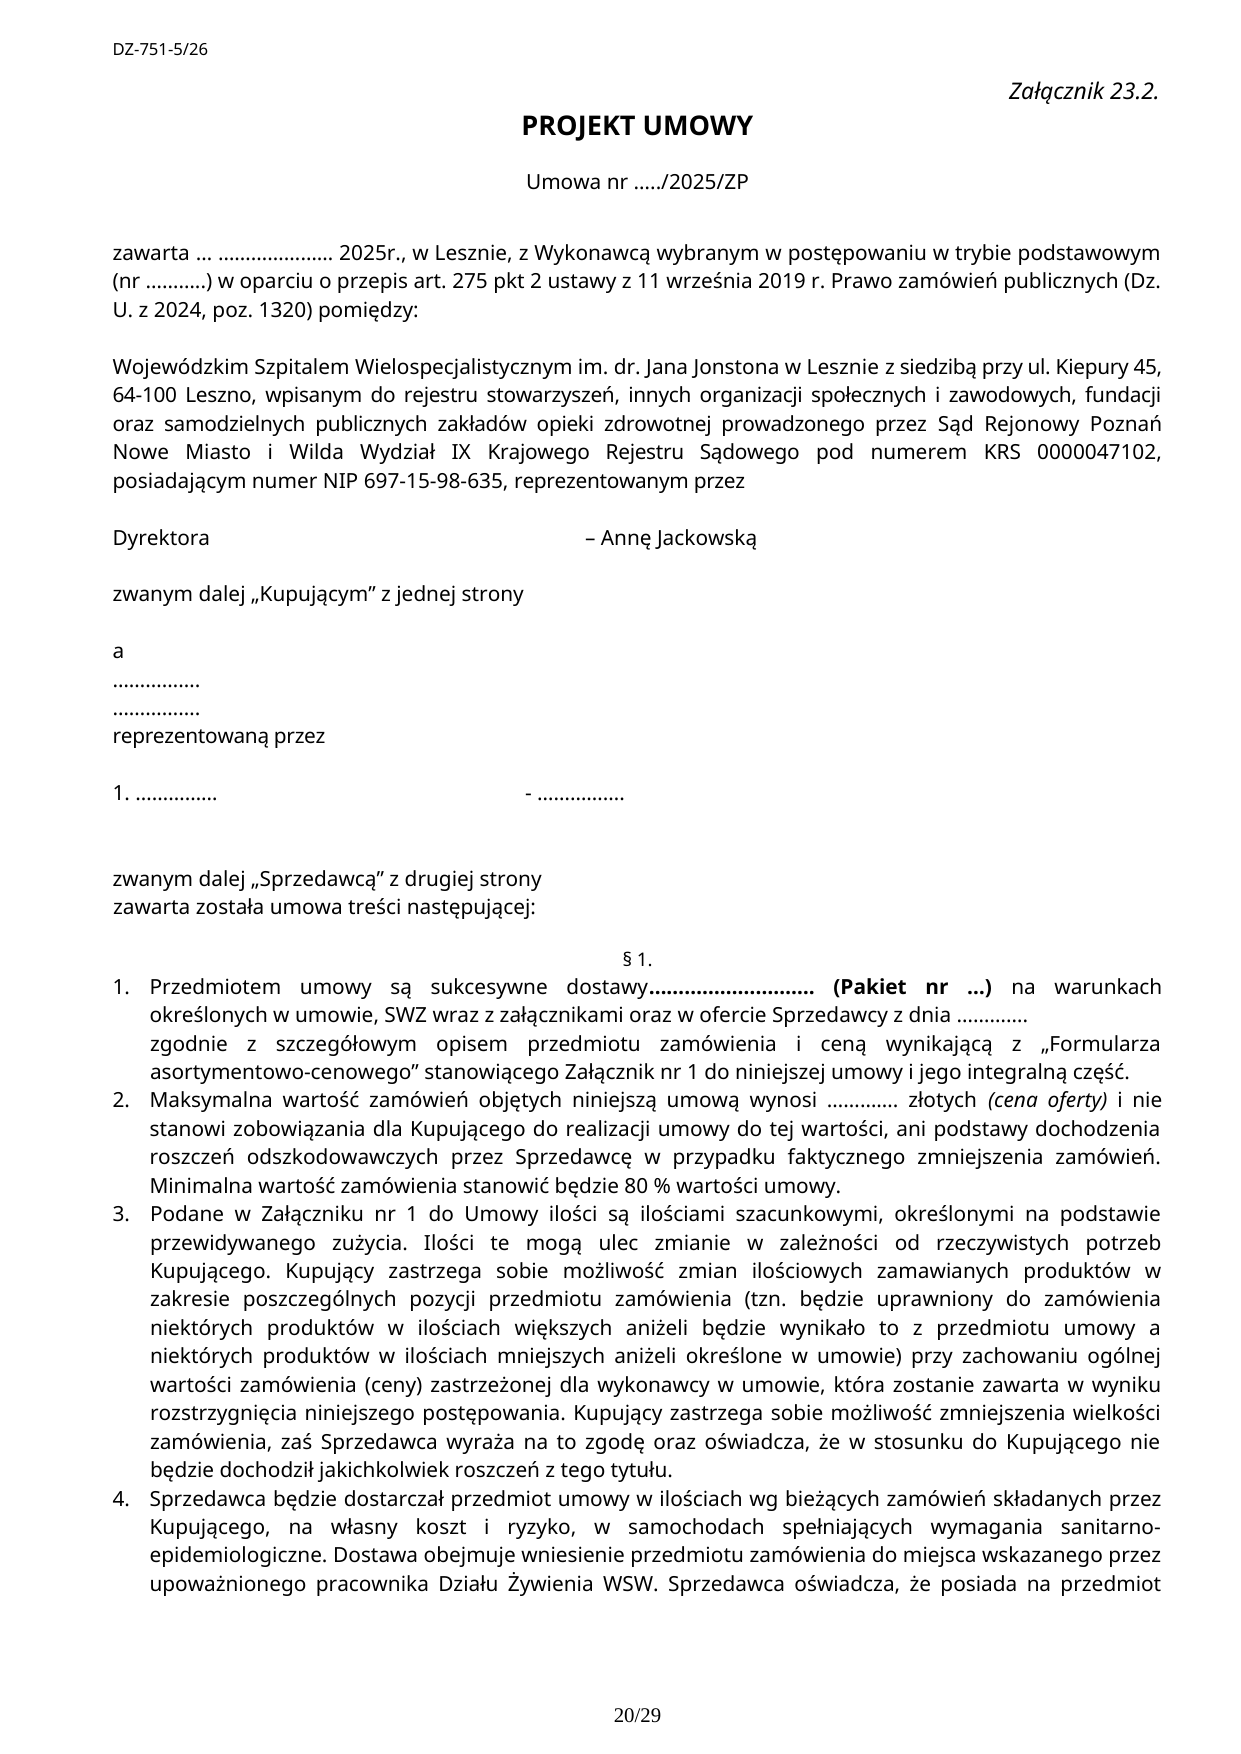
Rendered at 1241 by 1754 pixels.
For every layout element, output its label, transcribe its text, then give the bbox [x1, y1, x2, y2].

text ……………. [112, 665, 1162, 693]
text zawarta … ………………… 2025r., w Lesznie, z Wykonawcą wybranym w postępowaniu w trybie podstawowym (nr ………..) w oparciu o przepis art. 275 pkt 2 ustawy z 11 września 2019 r. Prawo zamówień publicznych (Dz. U. z 2024, poz. 1320) pomiędzy: [112, 238, 1162, 323]
text reprezentowaną przez [112, 722, 1162, 750]
text Załącznik 23.2. [112, 75, 1162, 106]
text Wojewódzkim Szpitalem Wielospecjalistycznym im. dr. Jana Jonstona w Lesznie z siedzibą przy ul. Kiepury 45, 64-100 Leszno, wpisanym do rejestru stowarzyszeń, innych organizacji społecznych i zawodowych, fundacji oraz samodzielnych publicznych zakładów opieki zdrowotnej prowadzonego przez Sąd Rejonowy Poznań Nowe Miasto i Wilda Wydział IX Krajowego Rejestru Sądowego pod numerem KRS 0000047102, posiadającym numer NIP 697-15-98-635, reprezentowanym przez [112, 352, 1162, 494]
text zawarta została umowa treści następującej: [113, 892, 1162, 921]
text ……………. [112, 693, 1162, 722]
text zwanym dalej „Sprzedawcą” z drugiej strony [112, 864, 1162, 892]
text zwanym dalej „Kupującym” z jednej strony [112, 579, 1162, 608]
subtitle PROJEKT UMOWY [112, 106, 1162, 143]
text a [112, 636, 1162, 665]
text zgodnie z szczegółowym opisem przedmiotu zamówienia i ceną wynikającą z „Formularza asortymentowo-cenowego” stanowiącego Załącznik nr 1 do niniejszej umowy i jego integralną część. [150, 1029, 1162, 1086]
list Przedmiotem umowy są sukcesywne dostawy………………………. (Pakiet nr …) na warunkach określonych w umowie, SWZ wraz z załącznikami oraz w ofercie Sprzedawcy z dnia …………. [112, 972, 1162, 1029]
text Umowa nr …../2025/ZP [112, 167, 1162, 196]
list Maksymalna wartość zamówień objętych niniejszą umową wynosi …………. złotych (cena oferty) i nie stanowi zobowiązania dla Kupującego do realizacji umowy do tej wartości, ani podstawy dochodzenia roszczeń odszkodowawczych przez Sprzedawcę w przypadku faktycznego zmniejszenia zamówień. Minimalna wartość zamówienia stanowić będzie 80 % wartości umowy. [112, 1086, 1162, 1199]
text 1. …………… - ……………. [112, 778, 1162, 807]
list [112, 1484, 1162, 1597]
text § 1. [112, 946, 1162, 972]
text Dyrektora – Annę Jackowską [112, 523, 1162, 551]
list Podane w Załączniku nr 1 do Umowy ilości są ilościami szacunkowymi, określonymi na podstawie przewidywanego zużycia. Ilości te mogą ulec zmianie w zależności od rzeczywistych potrzeb Kupującego. Kupujący zastrzega sobie możliwość zmian ilościowych zamawianych produktów w zakresie poszczególnych pozycji przedmiotu zamówienia (tzn. będzie uprawniony do zamówienia niektórych produktów w ilościach większych aniżeli będzie wynikało to z przedmiotu umowy a niektórych produktów w ilościach mniejszych aniżeli określone w umowie) przy zachowaniu ogólnej wartości zamówienia (ceny) zastrzeżonej dla wykonawcy w umowie, która zostanie zawarta w wyniku rozstrzygnięcia niniejszego postępowania. Kupujący zastrzega sobie możliwość zmniejszenia wielkości zamówienia, zaś Sprzedawca wyraża na to zgodę oraz oświadcza, że w stosunku do Kupującego nie będzie dochodził jakichkolwiek roszczeń z tego tytułu. [112, 1199, 1162, 1484]
